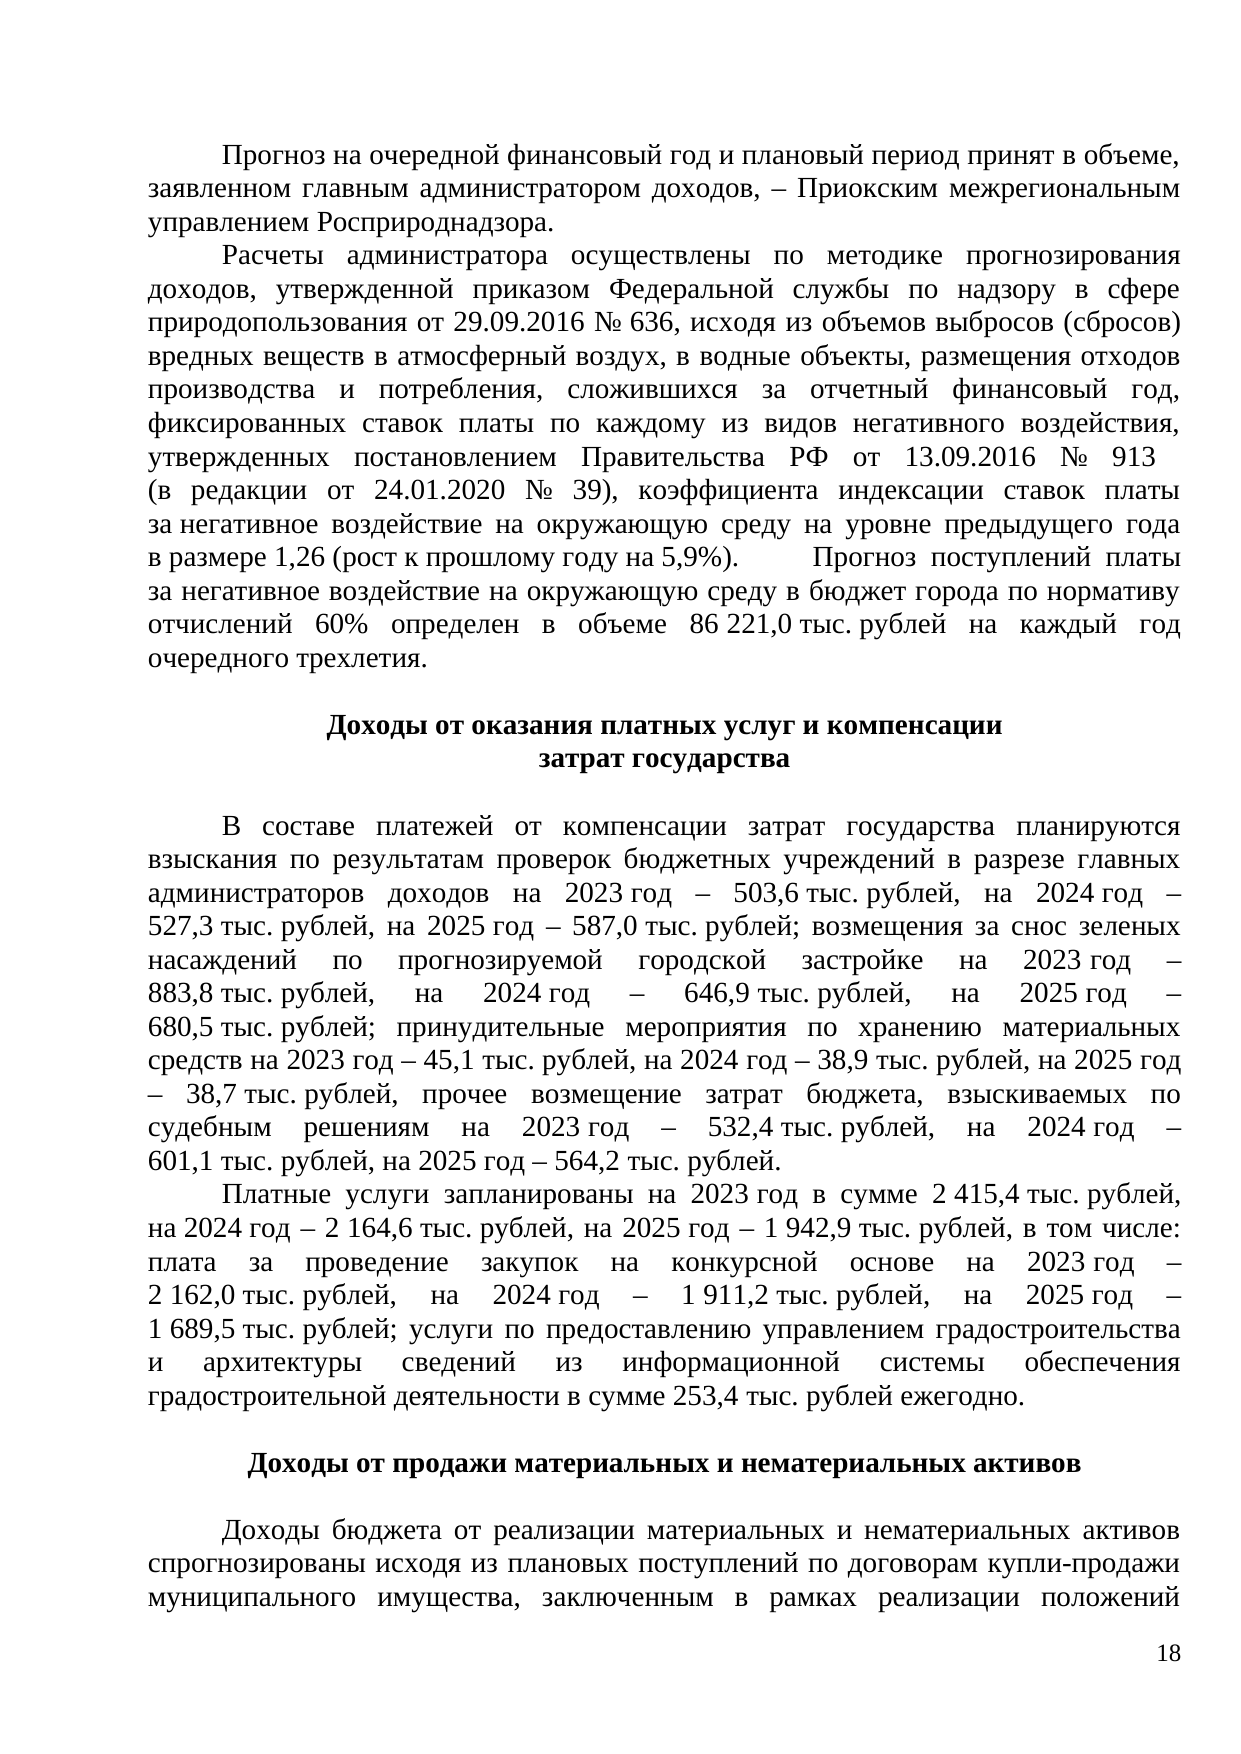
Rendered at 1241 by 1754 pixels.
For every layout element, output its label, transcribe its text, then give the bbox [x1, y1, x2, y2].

text Прогноз на очередной финансовый год и плановый период принят в объеме, заявленном главным администратором доходов, – Приокским межрегиональным управлением Росприроднадзора. [148, 137, 1181, 237]
text Доходы от оказания платных услуг и компенсации [148, 707, 1181, 741]
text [148, 1512, 1181, 1613]
text В составе платежей от компенсации затрат государства планируются взыскания по результатам проверок бюджетных учреждений в разрезе главных администраторов доходов на 2023 год – 503,6 тыс. рублей, на 2024 год – 527,3 тыс. рублей, на 2025 год – 587,0 тыс. рублей; возмещения за снос зеленых насаждений по прогнозируемой городской застройке на 2023 год – 883,8 тыс. рублей, на 2024 год – 646,9 тыс. рублей, на 2025 год – 680,5 тыс. рублей; принудительные мероприятия по хранению материальных средств на 2023 год – 45,1 тыс. рублей, на 2024 год – 38,9 тыс. рублей, на 2025 год – 38,7 тыс. рублей, прочее возмещение затрат бюджета, взыскиваемых по судебным решениям на 2023 год – 532,4 тыс. рублей, на 2024 год – 601,1 тыс. рублей, на 2025 год – 564,2 тыс. рублей. [148, 808, 1181, 1177]
text затрат государства [148, 741, 1181, 774]
text Расчеты администратора осуществлены по методике прогнозирования доходов, утвержденной приказом Федеральной службы по надзору в сфере природопользования от 29.09.2016 № 636, исходя из объемов выбросов (сбросов) вредных веществ в атмосферный воздух, в водные объекты, размещения отходов производства и потребления, сложившихся за отчетный финансовый год, фиксированных ставок платы по каждому из видов негативного воздействия, утвержденных постановлением Правительства РФ от 13.09.2016 № 913 (в редакции от 24.01.2020 № 39), коэффициента индексации ставок платы за негативное воздействие на окружающую среду на уровне предыдущего года в размере 1,26 (рост к прошлому году на 5,9%). Прогноз поступлений платы за негативное воздействие на окружающую среду в бюджет города по нормативу отчислений 60% определен в объеме 86 221,0 тыс. рублей на каждый год очередного трехлетия. [148, 237, 1181, 673]
text Платные услуги запланированы на 2023 год в сумме 2 415,4 тыс. рублей, на 2024 год – 2 164,6 тыс. рублей, на 2025 год – 1 942,9 тыс. рублей, в том числе: плата за проведение закупок на конкурсной основе на 2023 год – 2 162,0 тыс. рублей, на 2024 год – 1 911,2 тыс. рублей, на 2025 год – 1 689,5 тыс. рублей; услуги по предоставлению управлением градостроительства и архитектуры сведений из информационной системы обеспечения градостроительной деятельности в сумме 253,4 тыс. рублей ежегодно. [148, 1177, 1181, 1411]
text Доходы от продажи материальных и нематериальных активов [148, 1445, 1181, 1478]
